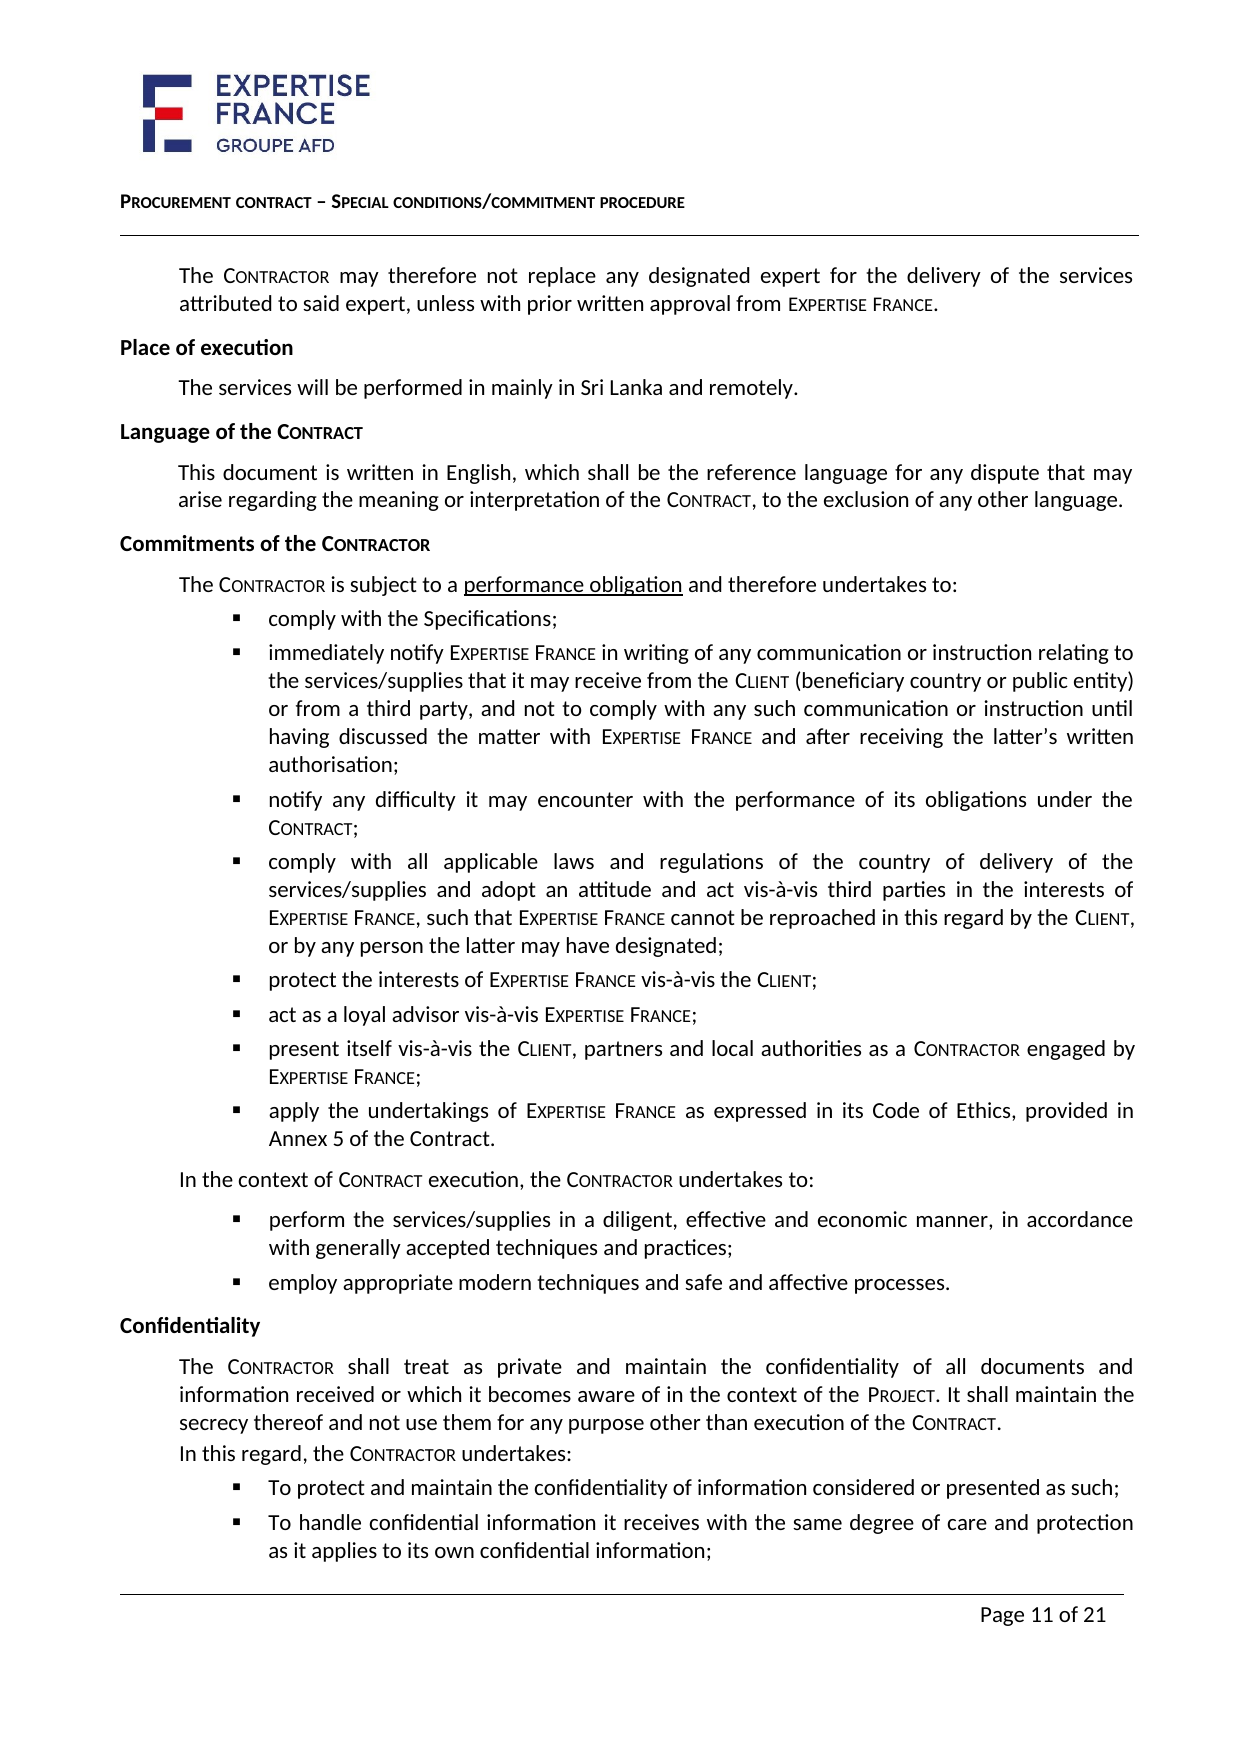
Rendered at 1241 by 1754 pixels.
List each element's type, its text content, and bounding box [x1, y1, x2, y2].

text The services will be performed in mainly in Sri Lanka and remotely. [178, 373, 1135, 401]
list To handle confidential information it receives with the same degree of care and protection as it applies to its own confidential information; [231, 1508, 1135, 1564]
text In this regard, the Contractor undertakes: [120, 1436, 1135, 1467]
list immediately notify Expertise France in writing of any communication or instruction relating to the services/supplies that it may receive from the Client (beneficiary country or public entity) or from a third party, and not to comply with any such communication or instruction until having discussed the matter with Expertise France and after receiving the latter’s written authorisation; [231, 638, 1135, 778]
text This document is written in English, which shall be the reference language for any dispute that may arise regarding the meaning or interpretation of the Contract, to the exclusion of any other language. [178, 458, 1135, 514]
list The Contractor is subject to a performance obligation and therefore undertakes to: [179, 570, 1135, 598]
subtitle Confidentiality [120, 1308, 1135, 1339]
list act as a loyal advisor vis-à-vis Expertise France; [231, 1000, 1135, 1028]
list In the context of Contract execution, the Contractor undertakes to: [179, 1165, 1135, 1193]
subtitle Commitments of the Contractor [120, 526, 1135, 557]
list protect the interests of Expertise France vis-à-vis the Client; [231, 965, 1135, 993]
subtitle Language of the Contract [120, 414, 1135, 445]
list employ appropriate modern techniques and safe and affective processes. [231, 1268, 1135, 1296]
list perform the services/supplies in a diligent, effective and economic manner, in accordance with generally accepted techniques and practices; [231, 1205, 1135, 1261]
text The Contractor may therefore not replace any designated expert for the delivery of the services attributed to said expert, unless with prior written approval from Expertise France. [179, 261, 1135, 317]
list apply the undertakings of Expertise France as expressed in its Code of Ethics, provided in Annex 5 of the Contract. [231, 1096, 1135, 1152]
list comply with all applicable laws and regulations of the country of delivery of the services/supplies and adopt an attitude and act vis-à-vis third parties in the interests of Expertise France, such that Expertise France cannot be reproached in this regard by the Client, or by any person the latter may have designated; [231, 847, 1135, 959]
list present itself vis-à-vis the Client, partners and local authorities as a Contractor engaged by Expertise France; [231, 1034, 1135, 1090]
list comply with the Specifications; [231, 604, 1135, 632]
list notify any difficulty it may encounter with the performance of its obligations under the Contract; [231, 785, 1135, 841]
subtitle Place of execution [120, 329, 1135, 361]
text The Contractor shall treat as private and maintain the confidentiality of all documents and information received or which it becomes aware of in the context of the Project. It shall maintain the secrecy thereof and not use them for any purpose other than execution of the Contract. [179, 1352, 1135, 1436]
picture [120, 41, 397, 183]
list To protect and maintain the confidentiality of information considered or presented as such; [231, 1473, 1135, 1501]
